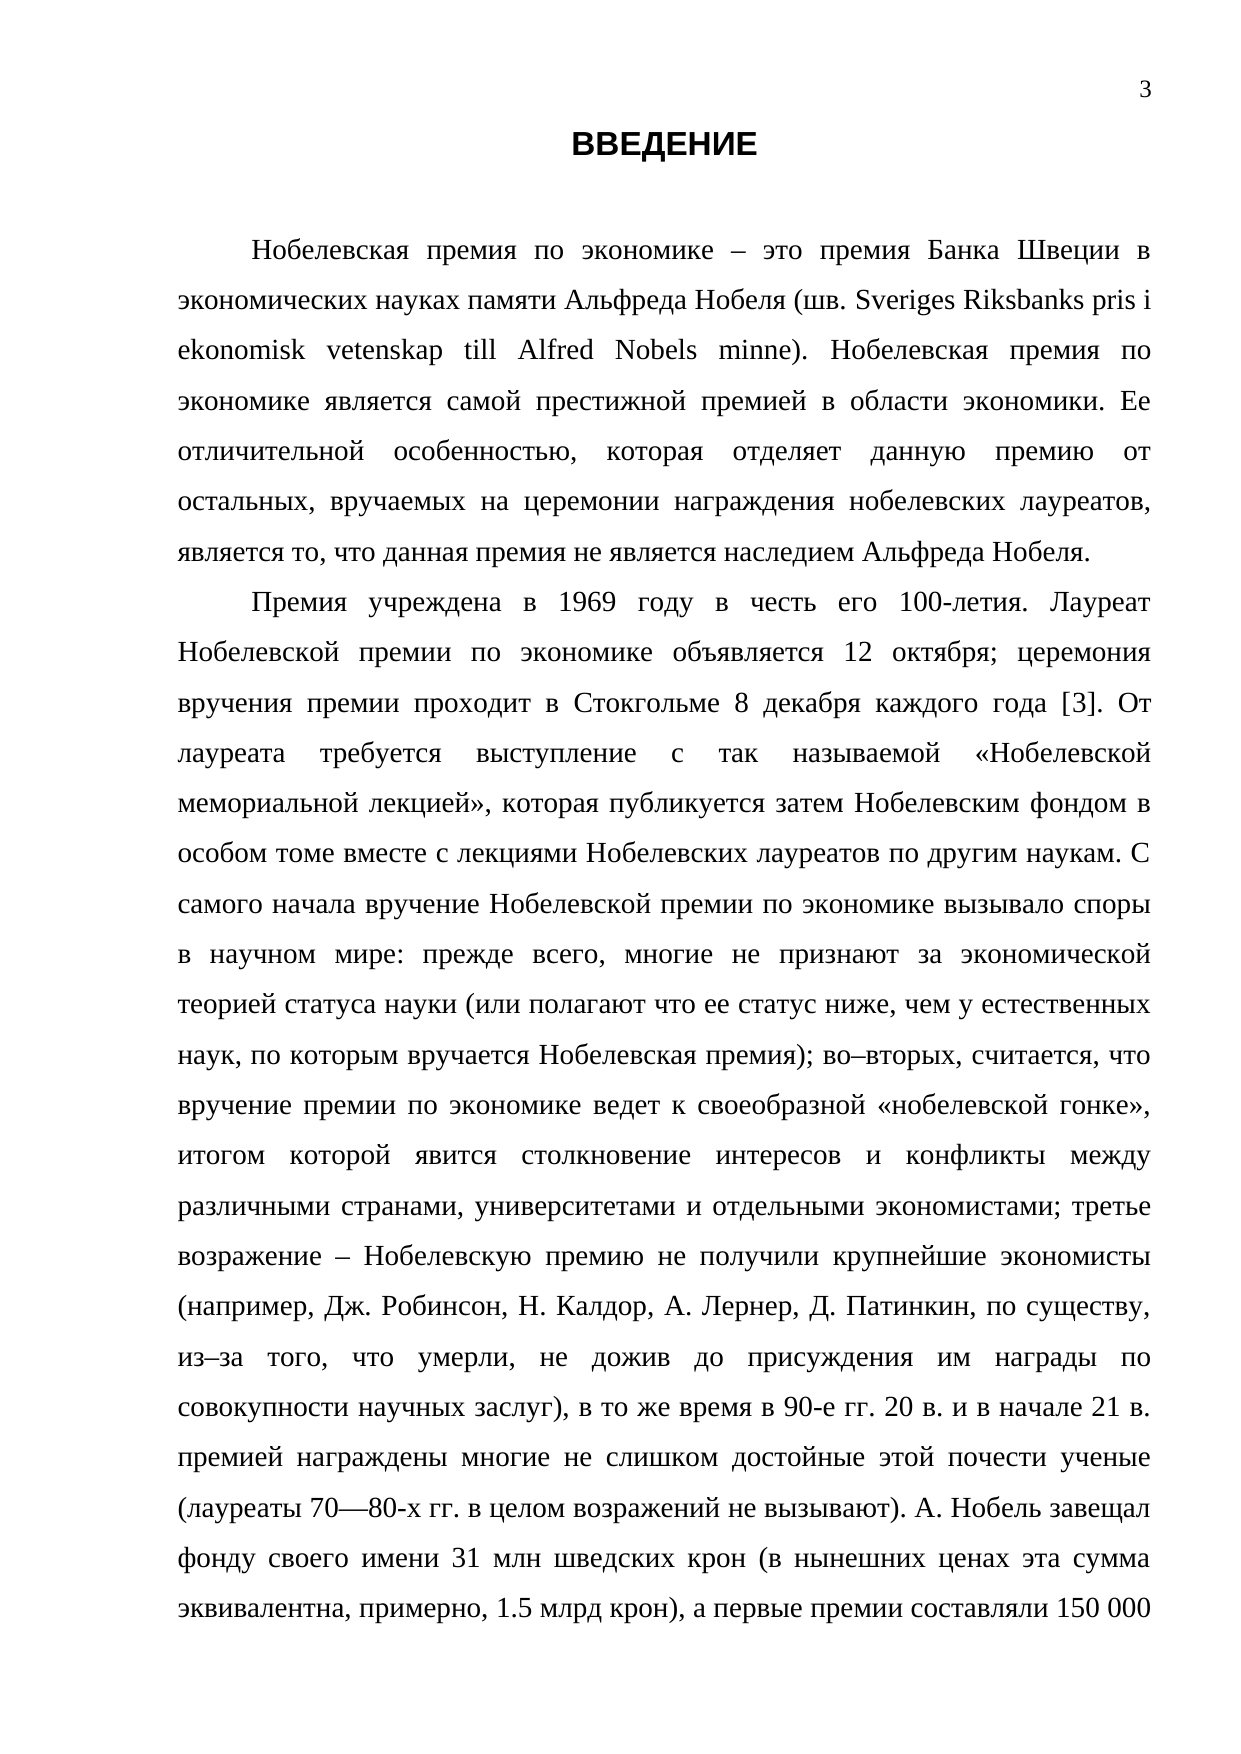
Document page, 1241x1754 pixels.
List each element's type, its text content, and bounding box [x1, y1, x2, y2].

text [177, 584, 1152, 1624]
text Нобелевская премия по экономике – это премия Банка Швеции в экономических науках памяти Альфреда Нобеля (шв. Sveriges Riksbanks pris i ekonomisk vetenskap till Alfred Nobels minne). Нобелевская премия по экономике является самой престижной премией в области экономики. Ее отличительной особенностью, которая отделяет данную премию от остальных, вручаемых на церемонии награждения нобелевских лауреатов, является то, что данная премия не является наследием Альфреда Нобеля. [177, 232, 1152, 567]
subtitle введение [177, 124, 1152, 162]
